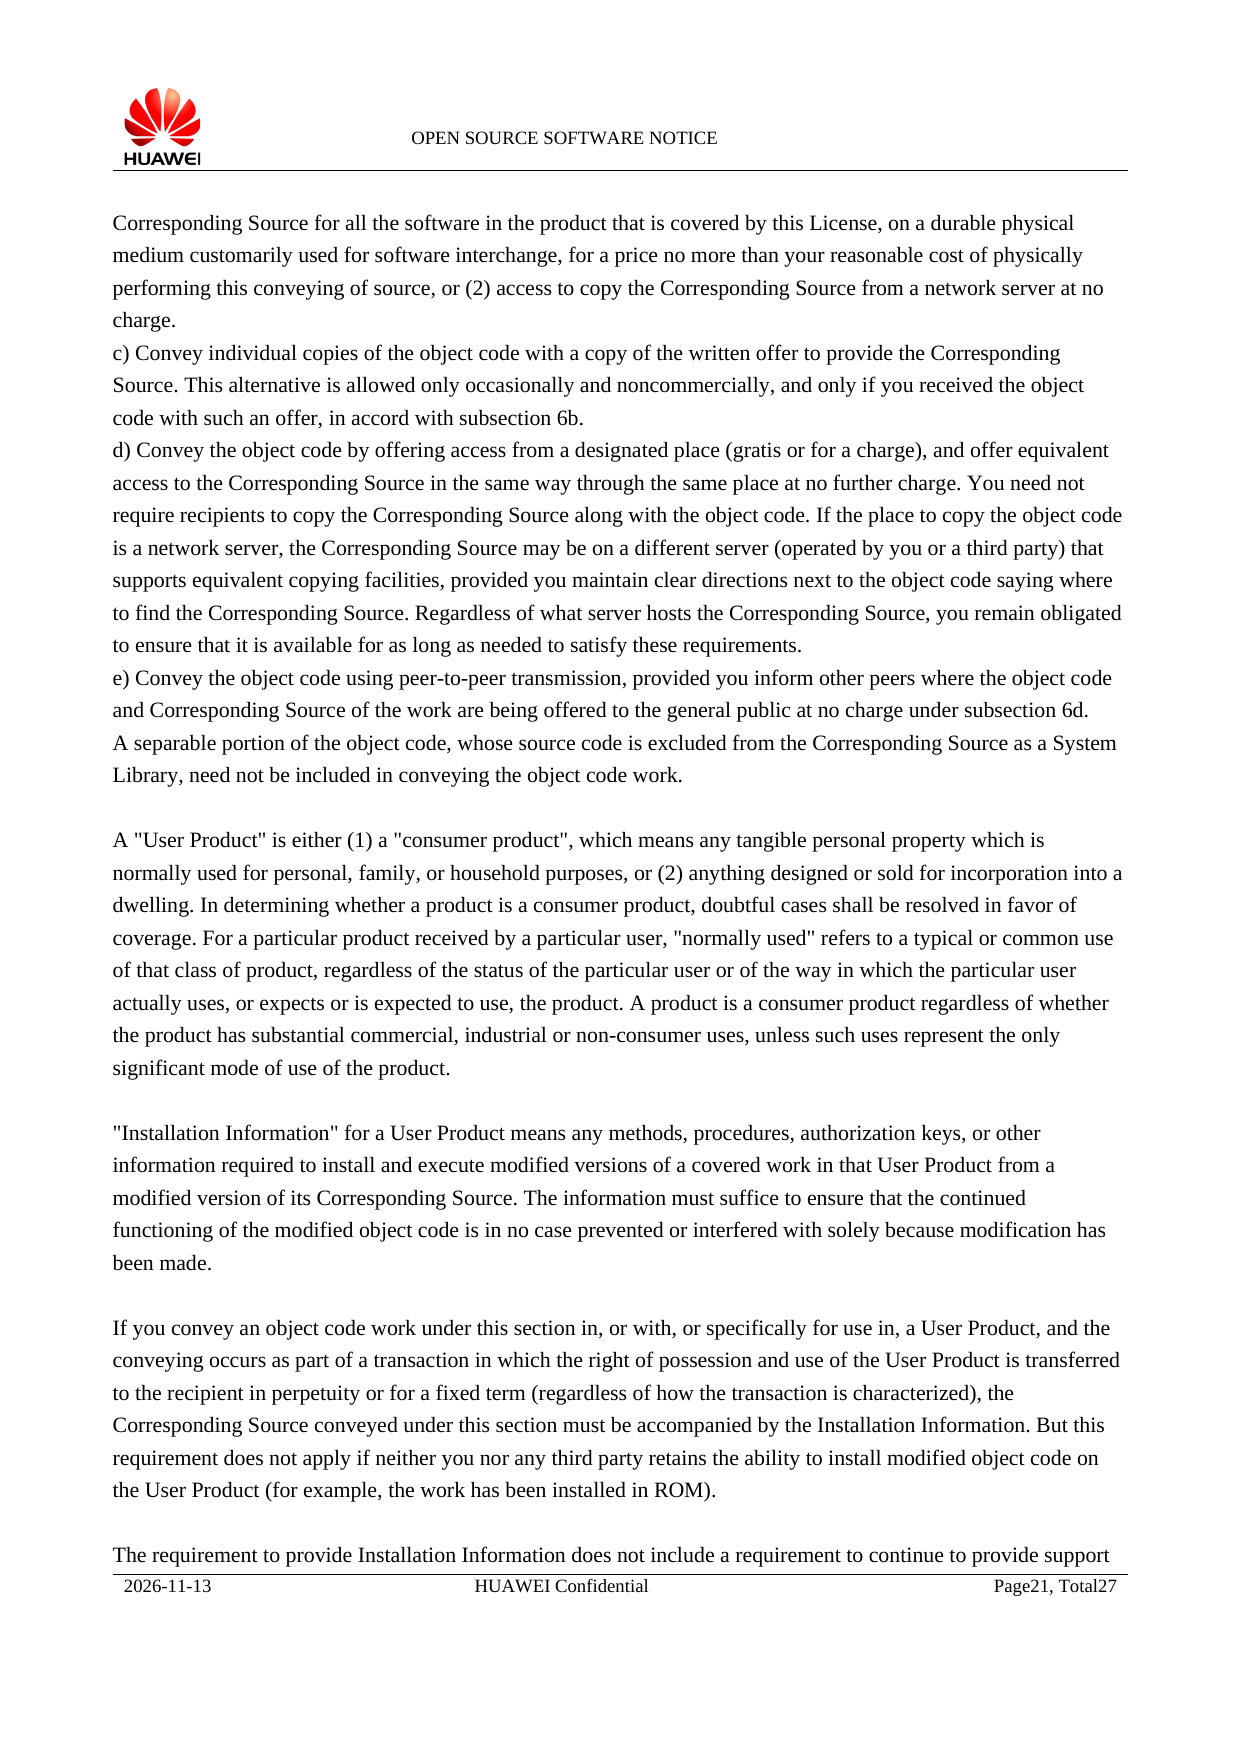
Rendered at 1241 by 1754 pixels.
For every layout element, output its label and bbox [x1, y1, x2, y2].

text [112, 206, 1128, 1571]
picture [124, 88, 201, 165]
